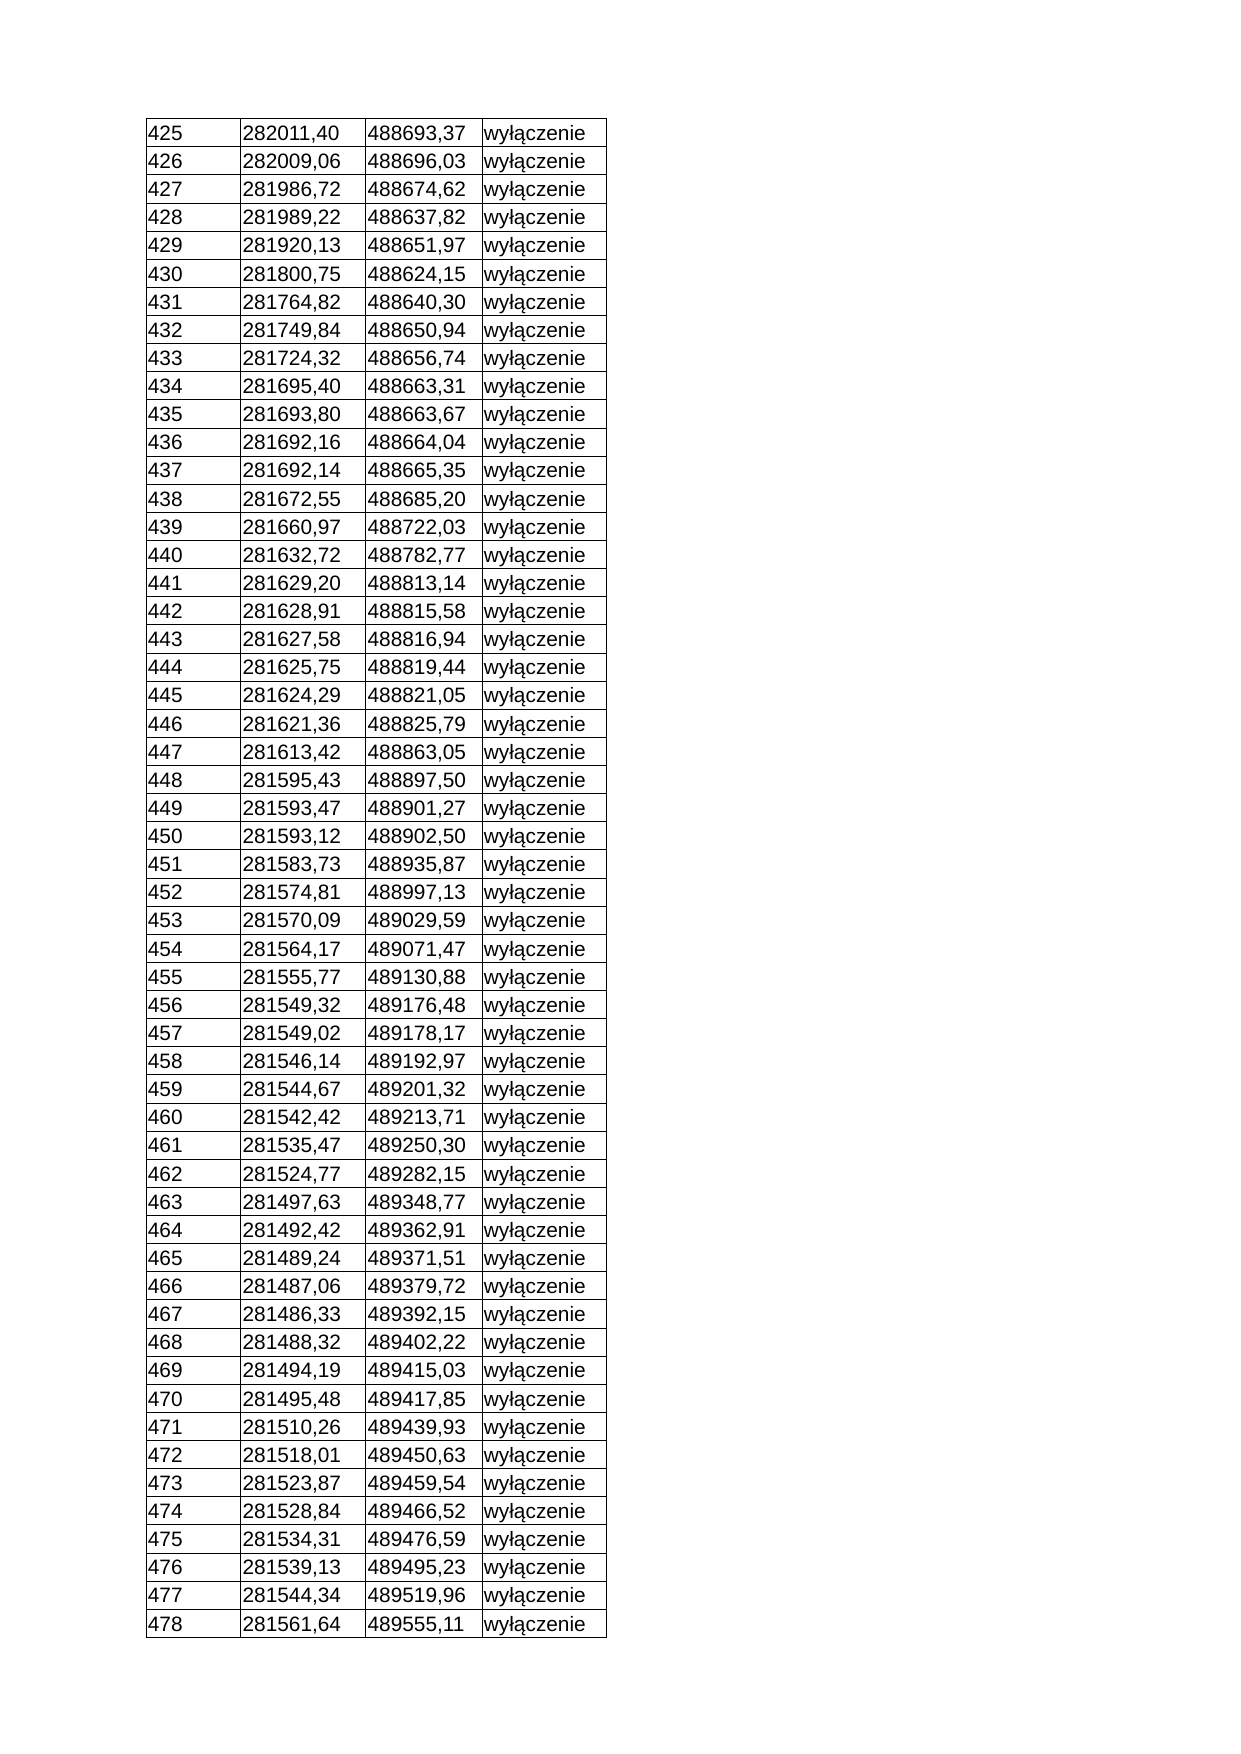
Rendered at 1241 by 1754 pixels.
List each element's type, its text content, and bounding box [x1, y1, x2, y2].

table_cell wyłączenie [483, 457, 606, 484]
table_cell 461 [147, 1132, 240, 1159]
table_cell wyłączenie [483, 1104, 606, 1131]
table_cell 463 [147, 1188, 240, 1215]
table_cell 467 [147, 1300, 240, 1327]
table_cell wyłączenie [483, 625, 606, 652]
table_cell 488813,14 [366, 569, 482, 596]
table_cell 281800,75 [241, 260, 365, 287]
table_cell 468 [147, 1329, 240, 1356]
table_cell 489466,52 [366, 1497, 482, 1524]
table_cell wyłączenie [483, 1216, 606, 1243]
table_cell 489201,32 [366, 1075, 482, 1102]
table_cell wyłączenie [483, 991, 606, 1018]
table_cell 281542,42 [241, 1104, 365, 1131]
table_cell wyłączenie [483, 597, 606, 624]
table_cell 466 [147, 1272, 240, 1299]
table_cell 489071,47 [366, 935, 482, 962]
table_cell 488624,15 [366, 260, 482, 287]
table_cell wyłączenie [483, 1385, 606, 1412]
table_cell 427 [147, 175, 240, 202]
table_cell wyłączenie [483, 879, 606, 906]
table_cell 474 [147, 1497, 240, 1524]
table_cell wyłączenie [483, 569, 606, 596]
table_cell 489519,96 [366, 1582, 482, 1609]
table_cell wyłączenie [483, 1300, 606, 1327]
table_cell 430 [147, 260, 240, 287]
table_cell 281486,33 [241, 1300, 365, 1327]
table_cell wyłączenie [483, 1075, 606, 1102]
table_cell wyłączenie [483, 850, 606, 877]
table_cell 425 [147, 119, 240, 146]
table_cell 473 [147, 1469, 240, 1496]
table_cell 435 [147, 400, 240, 427]
table_cell 488897,50 [366, 766, 482, 793]
table_cell 437 [147, 457, 240, 484]
table_cell 489495,23 [366, 1554, 482, 1581]
table_cell 489439,93 [366, 1413, 482, 1440]
table_cell 442 [147, 597, 240, 624]
table_cell 488640,30 [366, 288, 482, 315]
table_cell 281534,31 [241, 1525, 365, 1552]
table_cell 488650,94 [366, 316, 482, 343]
table_cell wyłączenie [483, 766, 606, 793]
table_cell wyłączenie [483, 1272, 606, 1299]
table_cell wyłączenie [483, 1047, 606, 1074]
table_cell 477 [147, 1582, 240, 1609]
table_cell 451 [147, 850, 240, 877]
table_cell wyłączenie [483, 119, 606, 146]
table_cell 489130,88 [366, 963, 482, 990]
table_cell 281574,81 [241, 879, 365, 906]
table_cell 489213,71 [366, 1104, 482, 1131]
table_cell wyłączenie [483, 1357, 606, 1384]
table_cell 281632,72 [241, 541, 365, 568]
table_cell 281621,36 [241, 710, 365, 737]
table_cell wyłączenie [483, 260, 606, 287]
table_cell wyłączenie [483, 1582, 606, 1609]
table_cell 488674,62 [366, 175, 482, 202]
table_cell 489362,91 [366, 1216, 482, 1243]
table_cell 281528,84 [241, 1497, 365, 1524]
table_cell 455 [147, 963, 240, 990]
table_cell 489555,11 [366, 1610, 482, 1637]
table_cell 282009,06 [241, 147, 365, 174]
table_cell 489392,15 [366, 1300, 482, 1327]
table_cell 281535,47 [241, 1132, 365, 1159]
table_cell 489415,03 [366, 1357, 482, 1384]
table_cell 443 [147, 625, 240, 652]
table_cell 281544,67 [241, 1075, 365, 1102]
table_cell wyłączenie [483, 1188, 606, 1215]
table_cell 281539,13 [241, 1554, 365, 1581]
table_cell 281695,40 [241, 372, 365, 399]
table_cell 281595,43 [241, 766, 365, 793]
table_cell 449 [147, 794, 240, 821]
table_cell 465 [147, 1244, 240, 1271]
table_cell 488901,27 [366, 794, 482, 821]
table_cell 488815,58 [366, 597, 482, 624]
table_cell 488665,35 [366, 457, 482, 484]
table_cell 452 [147, 879, 240, 906]
table_cell 448 [147, 766, 240, 793]
table_cell 471 [147, 1413, 240, 1440]
table_cell 281692,14 [241, 457, 365, 484]
table_cell 281749,84 [241, 316, 365, 343]
table_cell 282011,40 [241, 119, 365, 146]
table_cell 488637,82 [366, 204, 482, 231]
table_cell 281510,26 [241, 1413, 365, 1440]
table_cell 489450,63 [366, 1441, 482, 1468]
table_cell 450 [147, 822, 240, 849]
table_cell 454 [147, 935, 240, 962]
table_cell wyłączenie [483, 654, 606, 681]
table_cell 438 [147, 485, 240, 512]
table_cell 439 [147, 513, 240, 540]
table_cell 489459,54 [366, 1469, 482, 1496]
table_cell 446 [147, 710, 240, 737]
table_cell wyłączenie [483, 1554, 606, 1581]
table_cell 434 [147, 372, 240, 399]
table_cell 488651,97 [366, 232, 482, 259]
table_cell 488819,44 [366, 654, 482, 681]
table_cell 460 [147, 1104, 240, 1131]
table_cell wyłączenie [483, 429, 606, 456]
table_cell 462 [147, 1160, 240, 1187]
table_cell 281629,20 [241, 569, 365, 596]
table_cell 281570,09 [241, 907, 365, 934]
table_cell wyłączenie [483, 1019, 606, 1046]
table_cell wyłączenie [483, 175, 606, 202]
table_cell 488782,77 [366, 541, 482, 568]
table_cell 281549,02 [241, 1019, 365, 1046]
table_cell wyłączenie [483, 963, 606, 990]
table_cell 281672,55 [241, 485, 365, 512]
table_cell wyłączenie [483, 1132, 606, 1159]
table_cell wyłączenie [483, 485, 606, 512]
table_cell 488696,03 [366, 147, 482, 174]
table_cell 436 [147, 429, 240, 456]
table_cell 281764,82 [241, 288, 365, 315]
table_cell 281920,13 [241, 232, 365, 259]
table_cell 489348,77 [366, 1188, 482, 1215]
table_cell 281492,42 [241, 1216, 365, 1243]
table_cell 488663,67 [366, 400, 482, 427]
table_cell 281555,77 [241, 963, 365, 990]
table_cell 488816,94 [366, 625, 482, 652]
table_cell 281487,06 [241, 1272, 365, 1299]
table_cell 464 [147, 1216, 240, 1243]
table_cell wyłączenie [483, 232, 606, 259]
table_cell wyłączenie [483, 1610, 606, 1637]
table_cell 428 [147, 204, 240, 231]
table_cell 281692,16 [241, 429, 365, 456]
table_cell 475 [147, 1525, 240, 1552]
table_cell 281625,75 [241, 654, 365, 681]
table_cell 489417,85 [366, 1385, 482, 1412]
table_cell 488997,13 [366, 879, 482, 906]
table_cell wyłączenie [483, 682, 606, 709]
table_cell 488663,31 [366, 372, 482, 399]
table_cell 441 [147, 569, 240, 596]
table_cell wyłączenie [483, 372, 606, 399]
table_cell wyłączenie [483, 316, 606, 343]
table_cell 472 [147, 1441, 240, 1468]
table_cell wyłączenie [483, 1160, 606, 1187]
table_cell 488902,50 [366, 822, 482, 849]
table_cell wyłączenie [483, 1525, 606, 1552]
table_cell 489250,30 [366, 1132, 482, 1159]
table_cell 433 [147, 344, 240, 371]
table_cell wyłączenie [483, 541, 606, 568]
table_cell 489379,72 [366, 1272, 482, 1299]
table_cell 426 [147, 147, 240, 174]
table_cell 281989,22 [241, 204, 365, 231]
table_cell 470 [147, 1385, 240, 1412]
table_cell wyłączenie [483, 513, 606, 540]
table_cell 281724,32 [241, 344, 365, 371]
table_cell 489192,97 [366, 1047, 482, 1074]
table_cell 478 [147, 1610, 240, 1637]
table_cell 281523,87 [241, 1469, 365, 1496]
table_cell wyłączenie [483, 400, 606, 427]
table_cell 281524,77 [241, 1160, 365, 1187]
table_cell 281494,19 [241, 1357, 365, 1384]
table_cell 281660,97 [241, 513, 365, 540]
table_cell 281627,58 [241, 625, 365, 652]
table_cell 281628,91 [241, 597, 365, 624]
table_cell wyłączenie [483, 738, 606, 765]
table_cell 281624,29 [241, 682, 365, 709]
table_cell 281564,17 [241, 935, 365, 962]
table_cell 458 [147, 1047, 240, 1074]
table_cell 489029,59 [366, 907, 482, 934]
table_cell 440 [147, 541, 240, 568]
table_cell 488821,05 [366, 682, 482, 709]
table_cell 488693,37 [366, 119, 482, 146]
table_cell 281518,01 [241, 1441, 365, 1468]
table_cell 281489,24 [241, 1244, 365, 1271]
table_cell wyłączenie [483, 907, 606, 934]
table_cell 431 [147, 288, 240, 315]
table_cell 453 [147, 907, 240, 934]
table_cell 281583,73 [241, 850, 365, 877]
table_cell 469 [147, 1357, 240, 1384]
table_cell 457 [147, 1019, 240, 1046]
table_cell 281986,72 [241, 175, 365, 202]
table_cell 459 [147, 1075, 240, 1102]
table_cell 488722,03 [366, 513, 482, 540]
table_cell 281488,32 [241, 1329, 365, 1356]
table_cell 281546,14 [241, 1047, 365, 1074]
table_cell wyłączenie [483, 822, 606, 849]
table_cell 281613,42 [241, 738, 365, 765]
table_cell 432 [147, 316, 240, 343]
table_cell 489476,59 [366, 1525, 482, 1552]
table_cell 488935,87 [366, 850, 482, 877]
table_cell 476 [147, 1554, 240, 1581]
table_cell wyłączenie [483, 794, 606, 821]
table_cell 429 [147, 232, 240, 259]
table_cell wyłączenie [483, 1441, 606, 1468]
table_cell 489402,22 [366, 1329, 482, 1356]
table_cell 456 [147, 991, 240, 1018]
table_cell wyłączenie [483, 1413, 606, 1440]
table_cell 281544,34 [241, 1582, 365, 1609]
table_cell 281561,64 [241, 1610, 365, 1637]
table_cell 281495,48 [241, 1385, 365, 1412]
table_cell wyłączenie [483, 344, 606, 371]
table_cell 489282,15 [366, 1160, 482, 1187]
table_cell 489178,17 [366, 1019, 482, 1046]
table_cell 447 [147, 738, 240, 765]
table_cell wyłączenie [483, 935, 606, 962]
table_cell 488685,20 [366, 485, 482, 512]
table_cell 445 [147, 682, 240, 709]
table_cell wyłączenie [483, 1329, 606, 1356]
table_cell 489371,51 [366, 1244, 482, 1271]
table_cell 281549,32 [241, 991, 365, 1018]
table_cell 444 [147, 654, 240, 681]
table_cell wyłączenie [483, 710, 606, 737]
table_cell 489176,48 [366, 991, 482, 1018]
table_cell wyłączenie [483, 147, 606, 174]
table_cell 281693,80 [241, 400, 365, 427]
table_cell 281593,47 [241, 794, 365, 821]
table_cell 281593,12 [241, 822, 365, 849]
table_cell wyłączenie [483, 1497, 606, 1524]
table_cell 488825,79 [366, 710, 482, 737]
table_cell wyłączenie [483, 288, 606, 315]
table_cell 488863,05 [366, 738, 482, 765]
table_cell wyłączenie [483, 204, 606, 231]
table_cell wyłączenie [483, 1469, 606, 1496]
table_cell 281497,63 [241, 1188, 365, 1215]
table_cell wyłączenie [483, 1244, 606, 1271]
table_cell 488656,74 [366, 344, 482, 371]
table_cell 488664,04 [366, 429, 482, 456]
